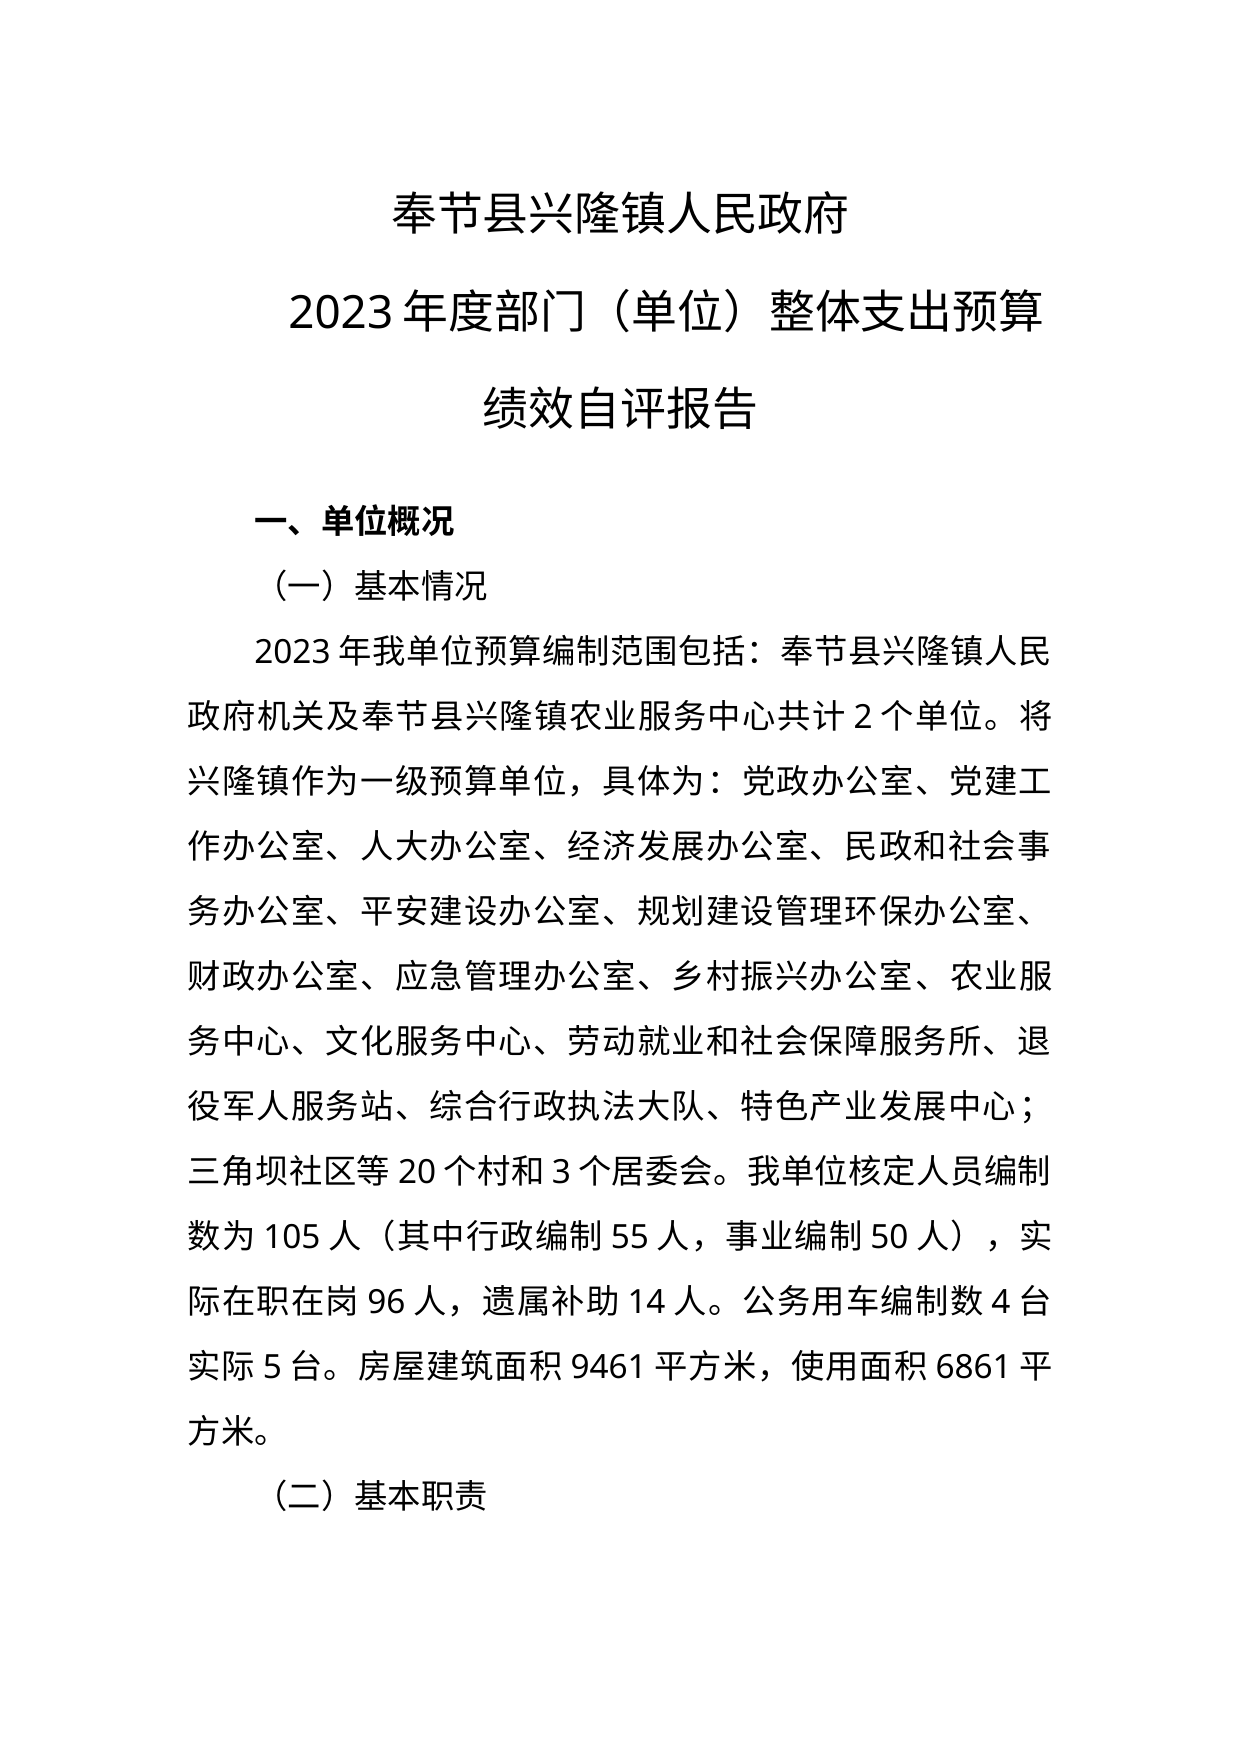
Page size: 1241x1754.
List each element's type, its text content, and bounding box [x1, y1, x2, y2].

text （一）基本情况 [187, 552, 1053, 617]
text 一、单位概况 [187, 487, 1053, 552]
text 2023年我单位预算编制范围包括：奉节县兴隆镇人民政府机关及奉节县兴隆镇农业服务中心共计2个单位。将兴隆镇作为一级预算单位，具体为：党政办公室、党建工作办公室、人大办公室、经济发展办公室、民政和社会事务办公室、平安建设办公室、规划建设管理环保办公室、财政办公室、应急管理办公室、乡村振兴办公室、农业服务中心、文化服务中心、劳动就业和社会保障服务所、退役军人服务站、综合行政执法大队、特色产业发展中心；三角坝社区等20个村和3个居委会。我单位核定人员编制数为105人（其中行政编制55人，事业编制50人），实际在职在岗96人，遗属补助14人。公务用车编制数4台，实际5台。房屋建筑面积9461平方米，使用面积6861平方米。 [187, 617, 1053, 1462]
text 2023年度部门（单位）整体支出预算绩效自评报告 [187, 259, 1053, 454]
list 基本职责 [187, 1462, 1053, 1527]
text 奉节县兴隆镇人民政府 [187, 162, 1053, 259]
